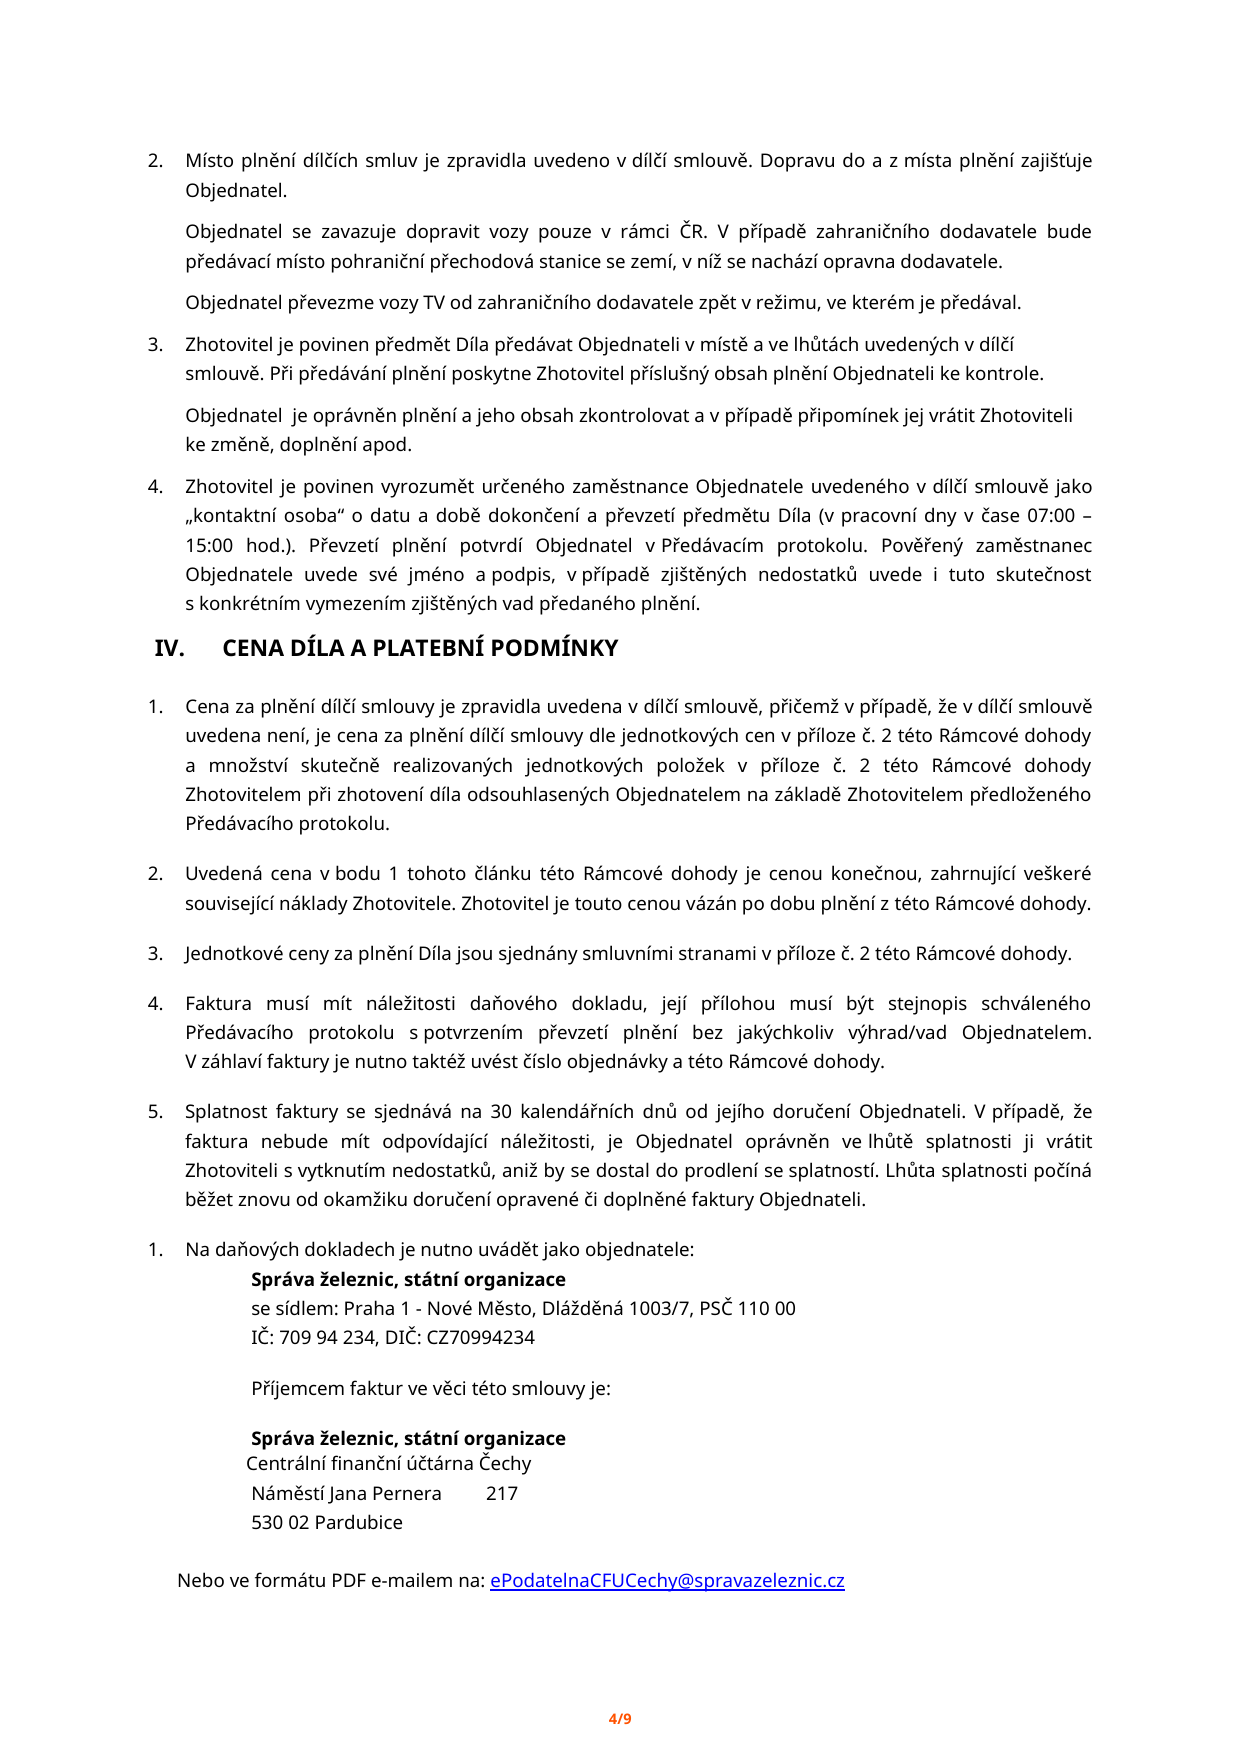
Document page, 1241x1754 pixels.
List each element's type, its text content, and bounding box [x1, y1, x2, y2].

text Správa železnic, státní organizace [251, 1425, 1093, 1451]
text Zhotovitel je povinen vyrozumět určeného zaměstnance Objednatele uvedeného v dílčí smlouvě jako „kontaktní osoba“ o datu a době dokončení a převzetí předmětu Díla (v pracovní dny v čase 07:00 – 15:00 hod.). Převzetí plnění potvrdí Objednatel v Předávacím protokolu. Pověřený zaměstnanec Objednatele uvede své jméno a podpis, v případě zjištěných nedostatků uvede i tuto skutečnost s konkrétním vymezením zjištěných vad předaného plnění. [148, 473, 1093, 616]
list Objednatel je oprávněn plnění a jeho obsah zkontrolovat a v případě připomínek jej vrátit Zhotoviteli ke změně, doplnění apod. [185, 402, 1093, 457]
text IČ: 709 94 234, DIČ: CZ70994234 [223, 1324, 1093, 1350]
list CENA DÍLA A PLATEBNÍ PODMÍNKY [185, 632, 1093, 664]
list Objednatel se zavazuje dopravit vozy pouze v rámci ČR. V případě zahraničního dodavatele bude předávací místo pohraniční přechodová stanice se zemí, v níž se nachází opravna dodavatele. [185, 219, 1093, 273]
text Zhotovitel je povinen předmět Díla předávat Objednateli v místě a ve lhůtách uvedených v dílčí smlouvě. Při předávání plnění poskytne Zhotovitel příslušný obsah plnění Objednateli ke kontrole. [148, 331, 1093, 386]
list Náměstí Jana Pernera 217 [223, 1480, 1093, 1505]
list Splatnost faktury se sjednává na 30 kalendářních dnů od jejího doručení Objednateli. V případě, že faktura nebude mít odpovídající náležitosti, je Objednatel oprávněn ve lhůtě splatnosti ji vrátit Zhotoviteli s vytknutím nedostatků, aniž by se dostal do prodlení se splatností. Lhůta splatnosti počíná běžet znovu od okamžiku doručení opravené či doplněné faktury Objednateli. [148, 1099, 1093, 1212]
text Centrální finanční účtárna Čechy [148, 1451, 1093, 1476]
list Uvedená cena v bodu 1 tohoto článku této Rámcové dohody je cenou konečnou, zahrnující veškeré související náklady Zhotovitele. Zhotovitel je touto cenou vázán po dobu plnění z této Rámcové dohody. [148, 861, 1093, 915]
text Nebo ve formátu PDF e-mailem na: ePodatelnaCFUCechy@spravazeleznic.cz [148, 1568, 1093, 1593]
list Příjemcem faktur ve věci této smlouvy je: [251, 1375, 1093, 1400]
text Místo plnění dílčích smluv je zpravidla uvedeno v dílčí smlouvě. Dopravu do a z místa plnění zajišťuje Objednatel. [148, 148, 1093, 202]
list Správa železnic, státní organizace [223, 1266, 1093, 1291]
list Cena za plnění dílčí smlouvy je zpravidla uvedena v dílčí smlouvě, přičemž v případě, že v dílčí smlouvě uvedena není, je cena za plnění dílčí smlouvy dle jednotkových cen v příloze č. 2 této Rámcové dohody a množství skutečně realizovaných jednotkových položek v příloze č. 2 této Rámcové dohody Zhotovitelem při zhotovení díla odsouhlasených Objednatelem na základě Zhotovitelem předloženého Předávacího protokolu. [148, 693, 1093, 836]
list se sídlem: Praha 1 - Nové Město, Dlážděná 1003/7, PSČ 110 00 [223, 1295, 1093, 1321]
list Jednotkové ceny za plnění Díla jsou sjednány smluvními stranami v příloze č. 2 této Rámcové dohody. [148, 940, 1093, 965]
text Objednatel převezme vozy TV od zahraničního dodavatele zpět v režimu, ve kterém je předával. [185, 290, 1093, 315]
list 530 02 Pardubice [223, 1509, 1093, 1534]
list Faktura musí mít náležitosti daňového dokladu, její přílohou musí být stejnopis schváleného Předávacího protokolu s potvrzením převzetí plnění bez jakýchkoliv výhrad/vad Objednatelem. V záhlaví faktury je nutno taktéž uvést číslo objednávky a této Rámcové dohody. [148, 990, 1093, 1074]
list Na daňových dokladech je nutno uvádět jako objednatele: [148, 1237, 1093, 1262]
